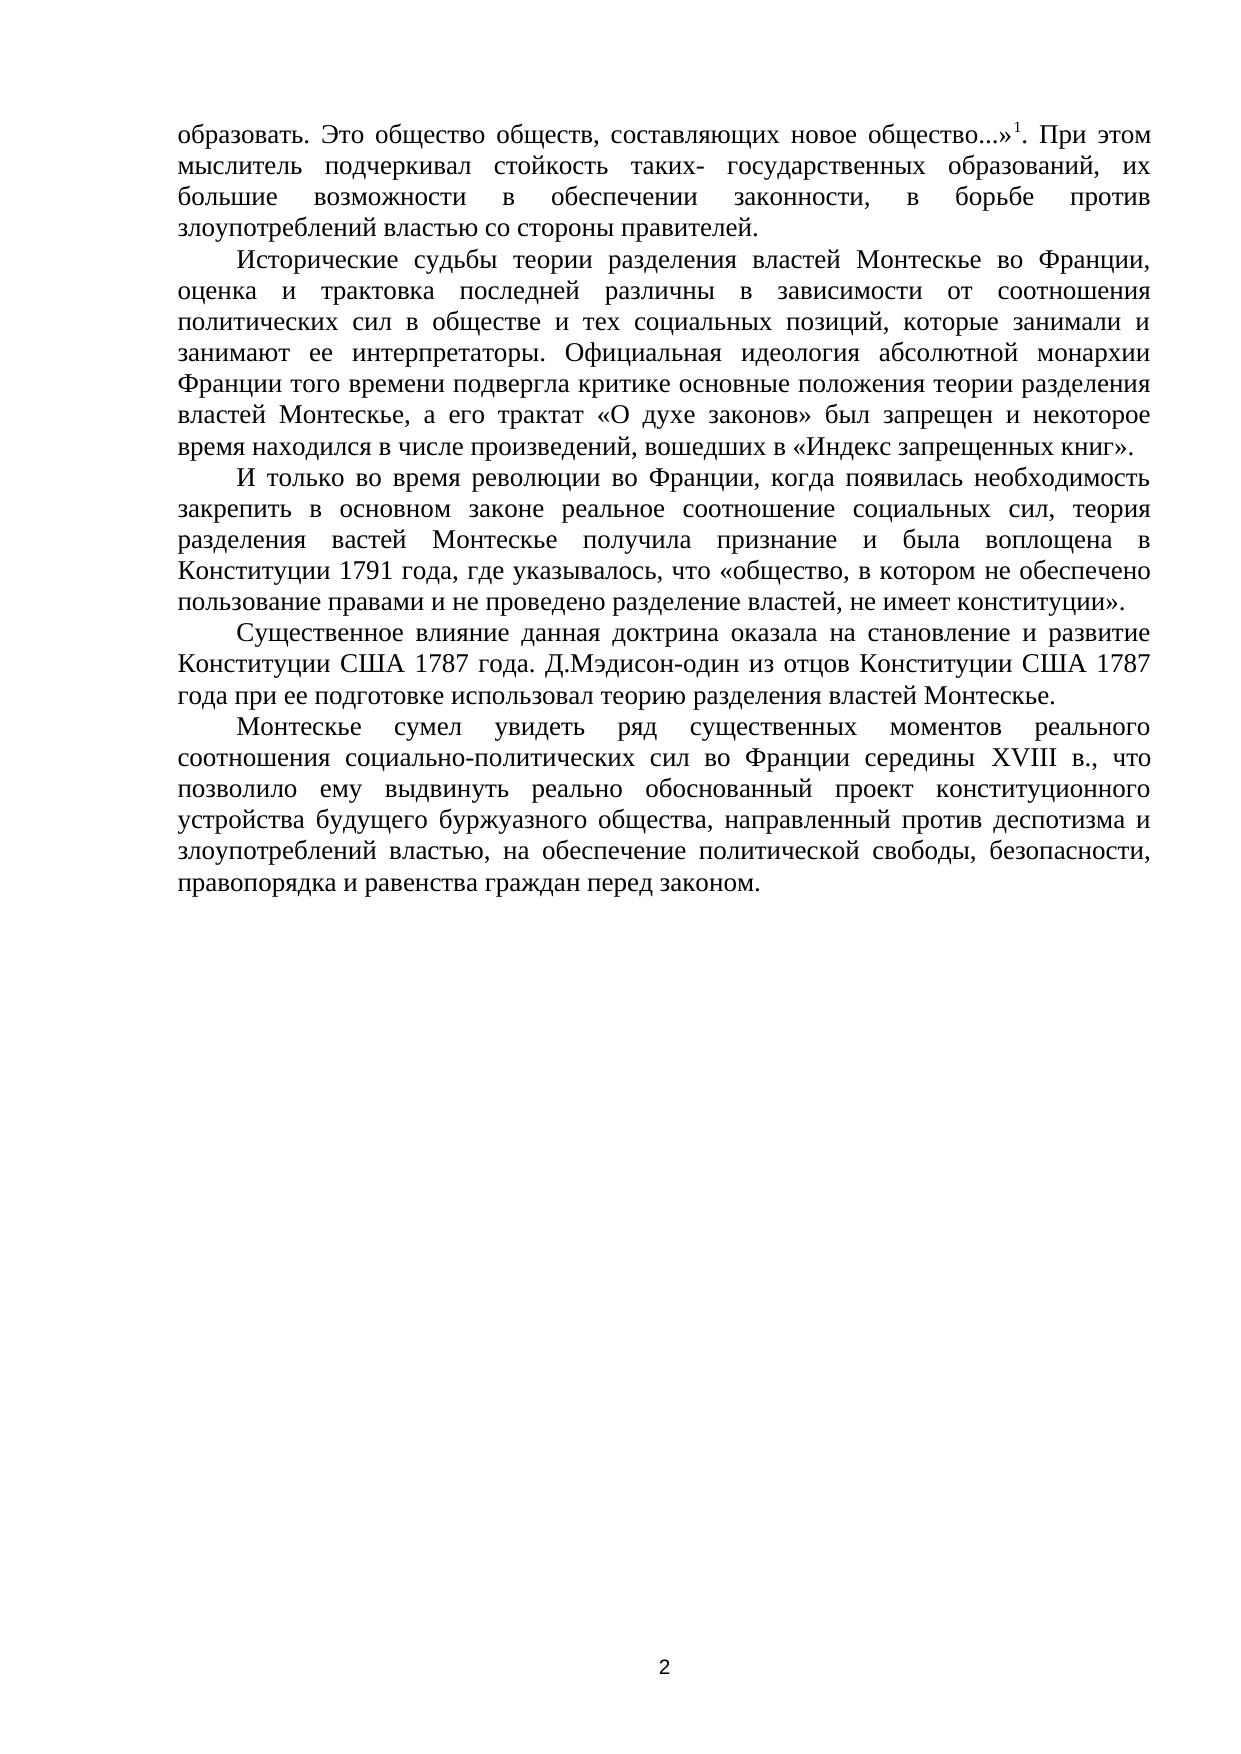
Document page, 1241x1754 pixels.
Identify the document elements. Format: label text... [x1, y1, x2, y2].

text Существенное влияние данная доктрина оказала на становление и развитие Конституции США 1787 года. Д.Мэдисон-один из отцов Конституции США 1787 года при ее подготовке использовал теорию разделения властей Монтескье. [177, 616, 1152, 710]
text И только во время революции во Франции, когда появилась необходимость закрепить в основном законе реальное соотношение социальных сил, теория разделения вастей Монтескье получила признание и была воплощена в Конституции 1791 года, где указывалось, что «общество, в котором не обеспечено пользование правами и не проведено разделение властей, не имеет конституции». [177, 461, 1152, 616]
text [177, 118, 1152, 243]
text Исторические судьбы теории разделения властей Монтескье во Франции, оценка и трактовка последней различны в зависимости от соотношения политических сил в обществе и тех социальных позиций, которые занимали и занимают ее интерпретаторы. Официальная идеология абсолютной монархии Франции того времени подвергла критике основные положения теории разделения властей Монтескье, а его трактат «О духе законов» был запрещен и некоторое время находился в числе произведений, вошедших в «Индекс запрещенных книг». [177, 243, 1152, 461]
text Монтескье сумел увидеть ряд существенных моментов реального соотношения социально-политических сил во Франции середины XVIII в., что позволило ему выдвинуть реально обоснованный проект конституционного устройства будущего буржуазного общества, направленный против деспотизма и злоупотреблений властью, на обеспечение политической свободы, безопасности, правопорядка и равенства граждан перед законом. [177, 710, 1152, 897]
